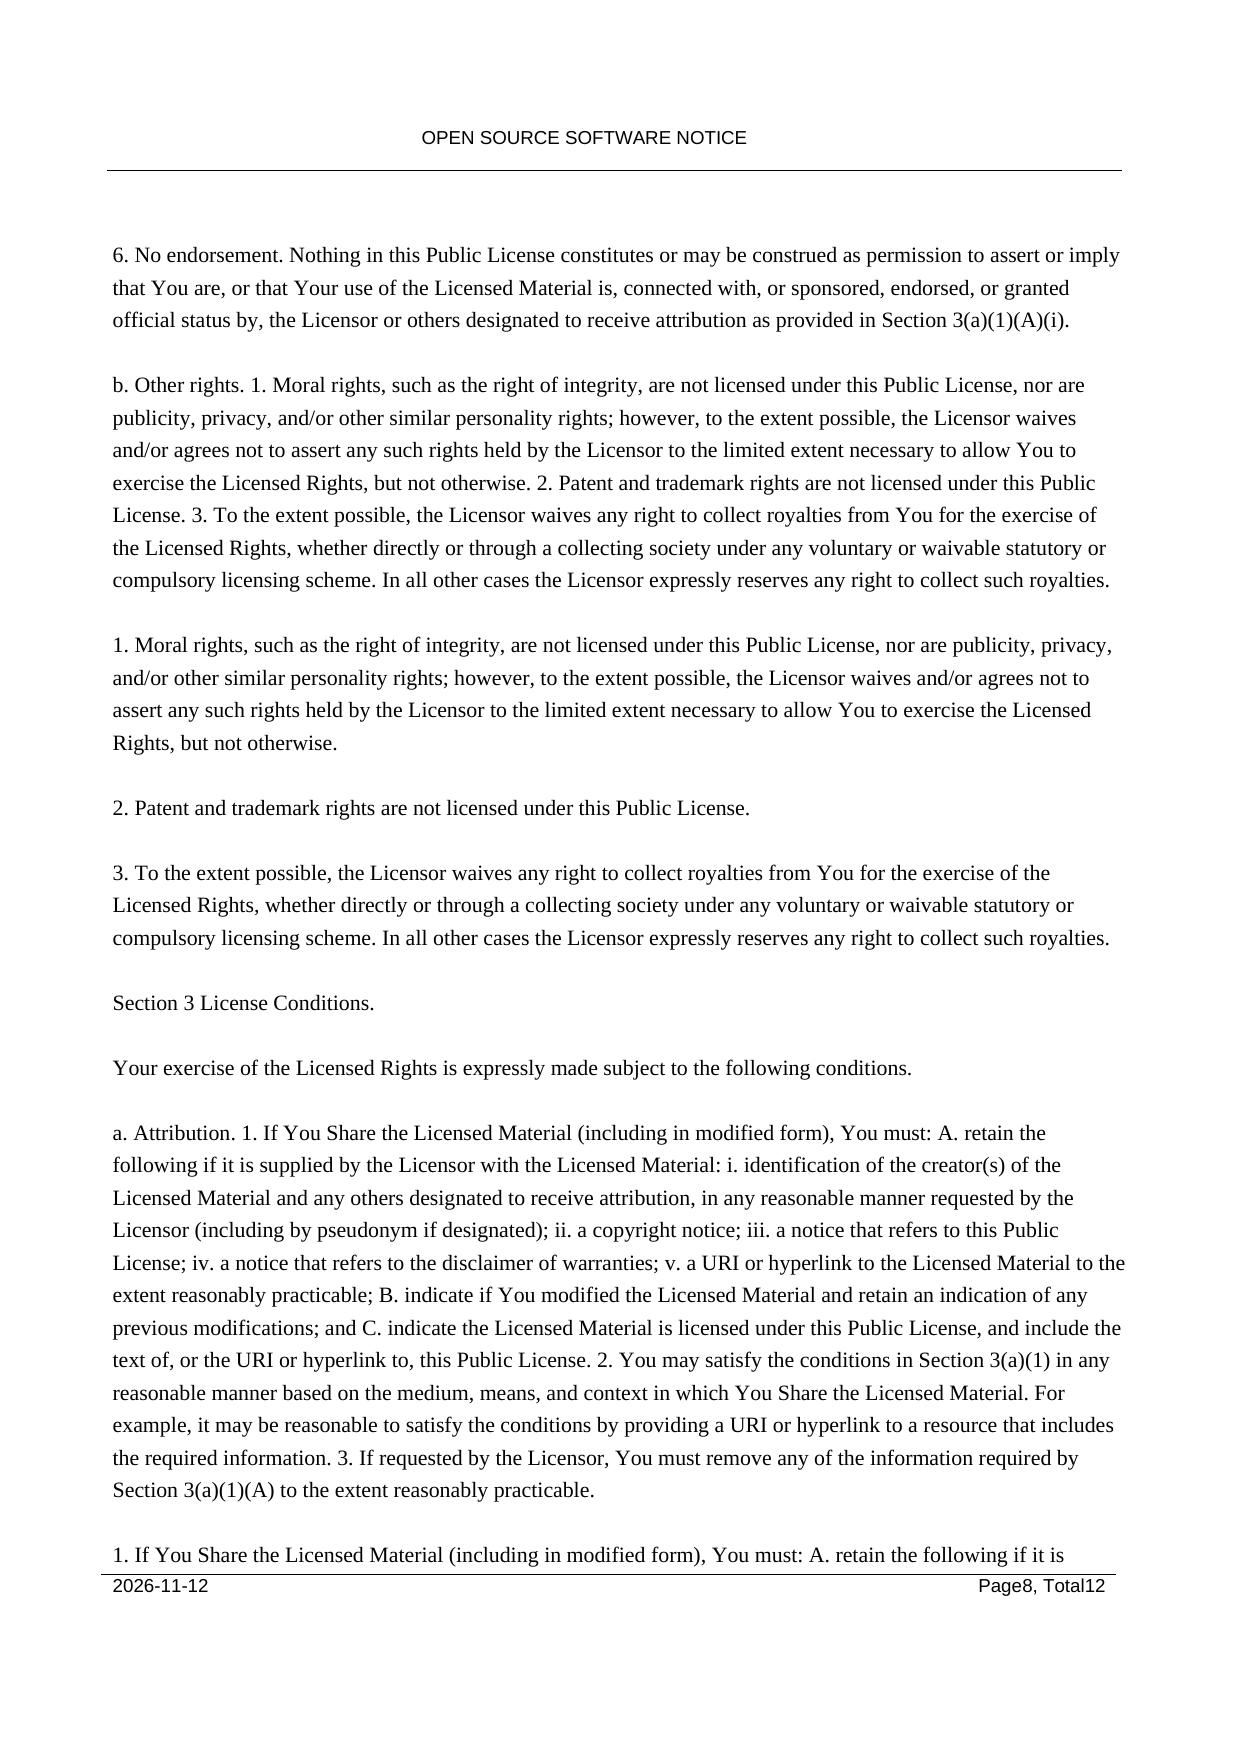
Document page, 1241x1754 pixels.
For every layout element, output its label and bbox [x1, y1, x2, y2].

text [112, 206, 1128, 1571]
